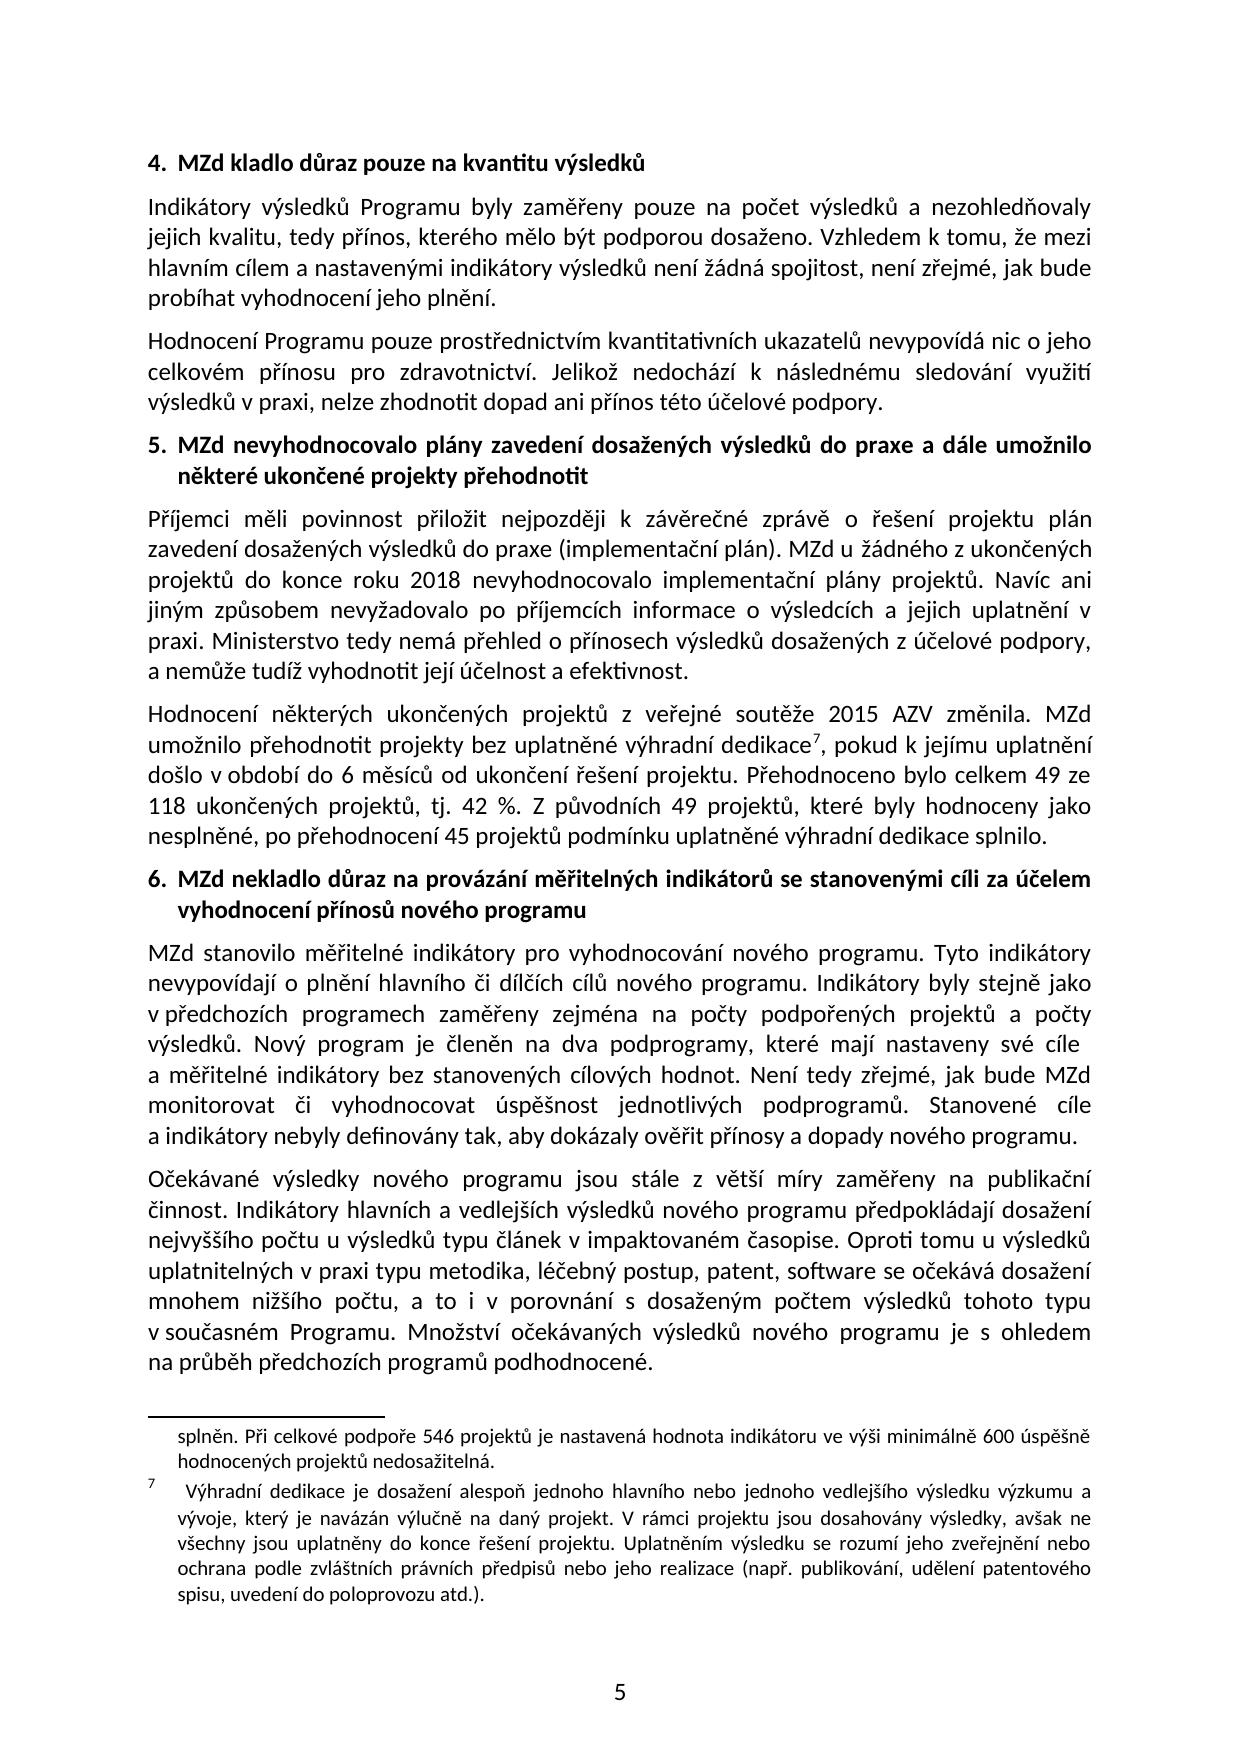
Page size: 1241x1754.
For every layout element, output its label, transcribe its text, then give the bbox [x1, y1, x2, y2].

text Očekávané výsledky nového programu jsou stále z větší míry zaměřeny na publikační činnost. Indikátory hlavních a vedlejších výsledků nového programu předpokládají dosažení nejvyššího počtu u výsledků typu článek v impaktovaném časopise. Oproti tomu u výsledků uplatnitelných v praxi typu metodika, léčebný postup, patent, software se očekává dosažení mnohem nižšího počtu, a to i v porovnání s dosaženým počtem výsledků tohoto typu v současném Programu. Množství očekávaných výsledků nového programu je s ohledem na průběh předchozích programů podhodnocené. [148, 1163, 1093, 1377]
list MZd nekladlo důraz na provázání měřitelných indikátorů se stanovenými cíli za účelem vyhodnocení přínosů nového programu [148, 863, 1093, 924]
text Hodnocení některých ukončených projektů z veřejné soutěže 2015 AZV změnila. MZd umožnilo přehodnotit projekty bez uplatněné výhradní dedikace, pokud k jejímu uplatnění došlo v období do 6 měsíců od ukončení řešení projektu. Přehodnoceno bylo celkem 49 ze 118 ukončených projektů, tj. 42 %. Z původních 49 projektů, které byly hodnoceny jako nesplněné, po přehodnocení 45 projektů podmínku uplatněné výhradní dedikace splnilo. [148, 698, 1093, 851]
list MZd kladlo důraz pouze na kvantitu výsledků [148, 148, 1093, 178]
text Hodnocení Programu pouze prostřednictvím kvantitativních ukazatelů nevypovídá nic o jeho celkovém přínosu pro zdravotnictví. Jelikož nedochází k následnému sledování využití výsledků v praxi, nelze zhodnotit dopad ani přínos této účelové podpory. [148, 325, 1093, 417]
list MZd nevyhodnocovalo plány zavedení dosažených výsledků do praxe a dále umožnilo některé ukončené projekty přehodnotit [148, 429, 1093, 490]
text Příjemci měli povinnost přiložit nejpozději k závěrečné zprávě o řešení projektu plán zavedení dosažených výsledků do praxe (implementační plán). MZd u žádného z ukončených projektů do konce roku 2018 nevyhodnocovalo implementační plány projektů. Navíc ani jiným způsobem nevyžadovalo po příjemcích informace o výsledcích a jejich uplatnění v praxi. Ministerstvo tedy nemá přehled o přínosech výsledků dosažených z účelové podpory, a nemůže tudíž vyhodnotit její účelnost a efektivnost. [148, 503, 1093, 686]
text MZd stanovilo měřitelné indikátory pro vyhodnocování nového programu. Tyto indikátory nevypovídají o plnění hlavního či dílčích cílů nového programu. Indikátory byly stejně jako v předchozích programech zaměřeny zejména na počty podpořených projektů a počty výsledků. Nový program je členěn na dva podprogramy, které mají nastaveny své cíle a měřitelné indikátory bez stanovených cílových hodnot. Není tedy zřejmé, jak bude MZd monitorovat či vyhodnocovat úspěšnost jednotlivých podprogramů. Stanovené cíle a indikátory nebyly definovány tak, aby dokázaly ověřit přínosy a dopady nového programu. [148, 937, 1093, 1151]
text Indikátory výsledků Programu byly zaměřeny pouze na počet výsledků a nezohledňovaly jejich kvalitu, tedy přínos, kterého mělo být podporou dosaženo. Vzhledem k tomu, že mezi hlavním cílem a nastavenými indikátory výsledků není žádná spojitost, není zřejmé, jak bude probíhat vyhodnocení jeho plnění. [148, 191, 1093, 313]
